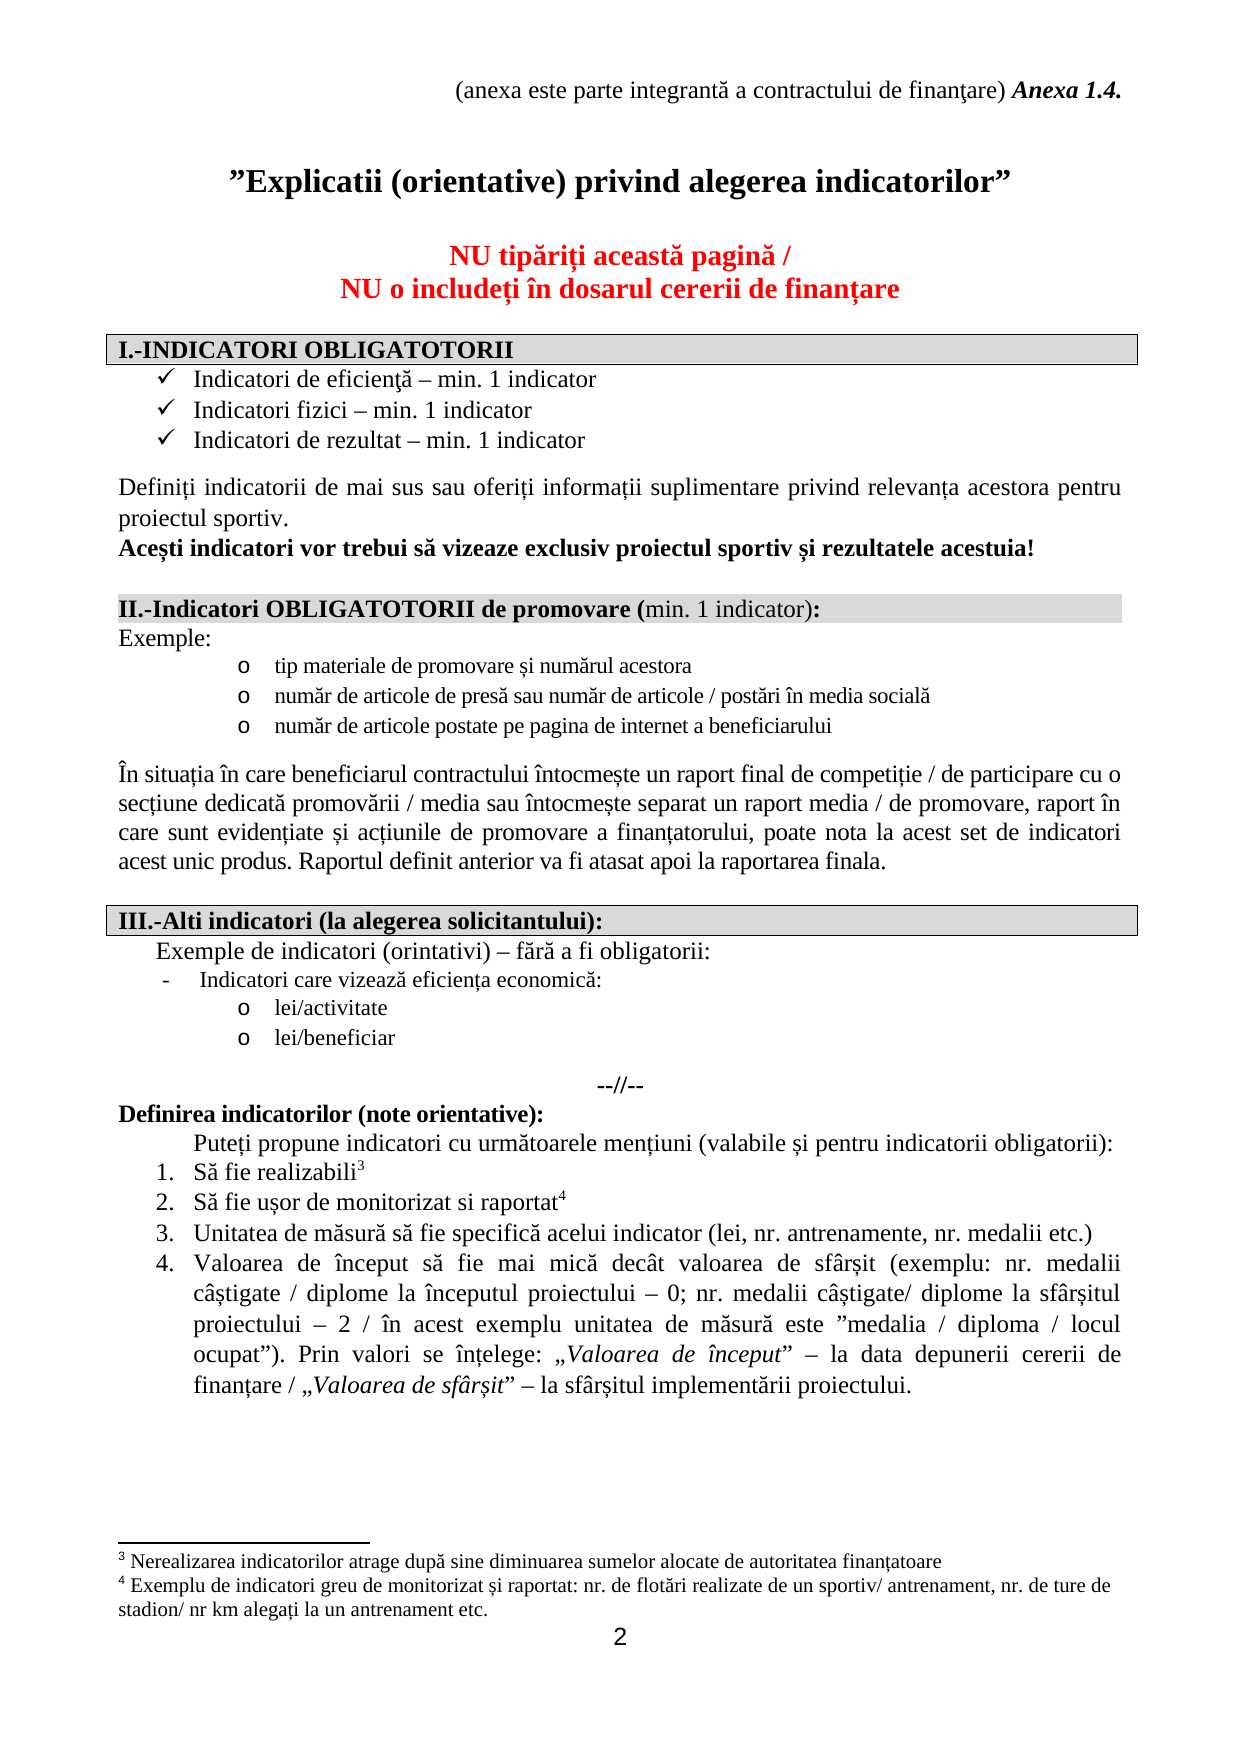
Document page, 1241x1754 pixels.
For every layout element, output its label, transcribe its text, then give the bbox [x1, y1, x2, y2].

text În situația în care beneficiarul contractului întocmește un raport final de competiție / de participare cu o secțiune dedicată promovării / media sau întocmește separat un raport media / de promovare, raport în care sunt evidențiate și acțiunile de promovare a finanțatorului, poate nota la acest set de indicatori acest unic produs. Raportul definit anterior va fi atasat apoi la raportarea finala. [118, 759, 1122, 874]
text Puteți propune indicatori cu următoarele mențiuni (valabile și pentru indicatorii obligatorii): [118, 1128, 1122, 1157]
text Exemple de indicatori (orintativi) – fără a fi obligatorii: [156, 936, 1122, 964]
list Unitatea de măsură să fie specifică acelui indicator (lei, nr. antrenamente, nr. medalii etc.) [156, 1218, 1122, 1246]
list lei/beneficiar [237, 1024, 1122, 1052]
list lei/activitate [237, 994, 1122, 1022]
text Definirea indicatorilor (note orientative): [118, 1099, 1122, 1128]
text Definiți indicatorii de mai sus sau oferiți informații suplimentare privind relevanța acestora pentru proiectul sportiv. [118, 472, 1122, 532]
list Să fie ușor de monitorizat si raportat [156, 1187, 1122, 1216]
list Indicatori fizici – min. 1 indicator [156, 395, 1122, 424]
text --//-- [118, 1071, 1122, 1099]
list număr de articole de presă sau număr de articole / postări în media socială [237, 682, 1122, 710]
list Valoarea de început să fie mai mică decât valoarea de sfârșit (exemplu: nr. medalii câștigate / diplome la începutul proiectului – 0; nr. medalii câștigate/ diplome la sfârșitul proiectului – 2 / în acest exemplu unitatea de măsură este ”medalia / diploma / locul ocupat”). Prin valori se înțelege: „Valoarea de început” – la data depunerii cererii de finanțare / „Valoarea de sfârșit” – la sfârșitul implementării proiectului. [156, 1248, 1122, 1398]
text NU tipăriți această pagină / [118, 238, 1122, 271]
text Acești indicatori vor trebui să vizeaze exclusiv proiectul sportiv și rezultatele acestuia! [118, 533, 1122, 562]
table_header III.-Alti indicatori (la alegerea solicitantului): [107, 906, 1137, 935]
table_header I.-INDICATORI OBLIGATOTORII [107, 335, 1137, 363]
text NU o includeți în dosarul cererii de finanțare [118, 271, 1122, 305]
list număr de articole postate pe pagina de internet a beneficiarului [237, 712, 1122, 741]
list Indicatori de eficienţă – min. 1 indicator [156, 365, 1122, 393]
text II.-Indicatori OBLIGATOTORII de promovare (min. 1 indicator): [118, 594, 1122, 623]
text ”Explicatii (orientative) privind alegerea indicatorilor” [118, 161, 1122, 199]
text Exemple: [118, 623, 1122, 652]
list Indicatori de rezultat – min. 1 indicator [156, 425, 1122, 454]
list tip materiale de promovare și numărul acestora [237, 652, 1122, 680]
list Indicatori care vizează eficiența economică: [162, 966, 1122, 993]
list Să fie realizabili [156, 1157, 1122, 1186]
